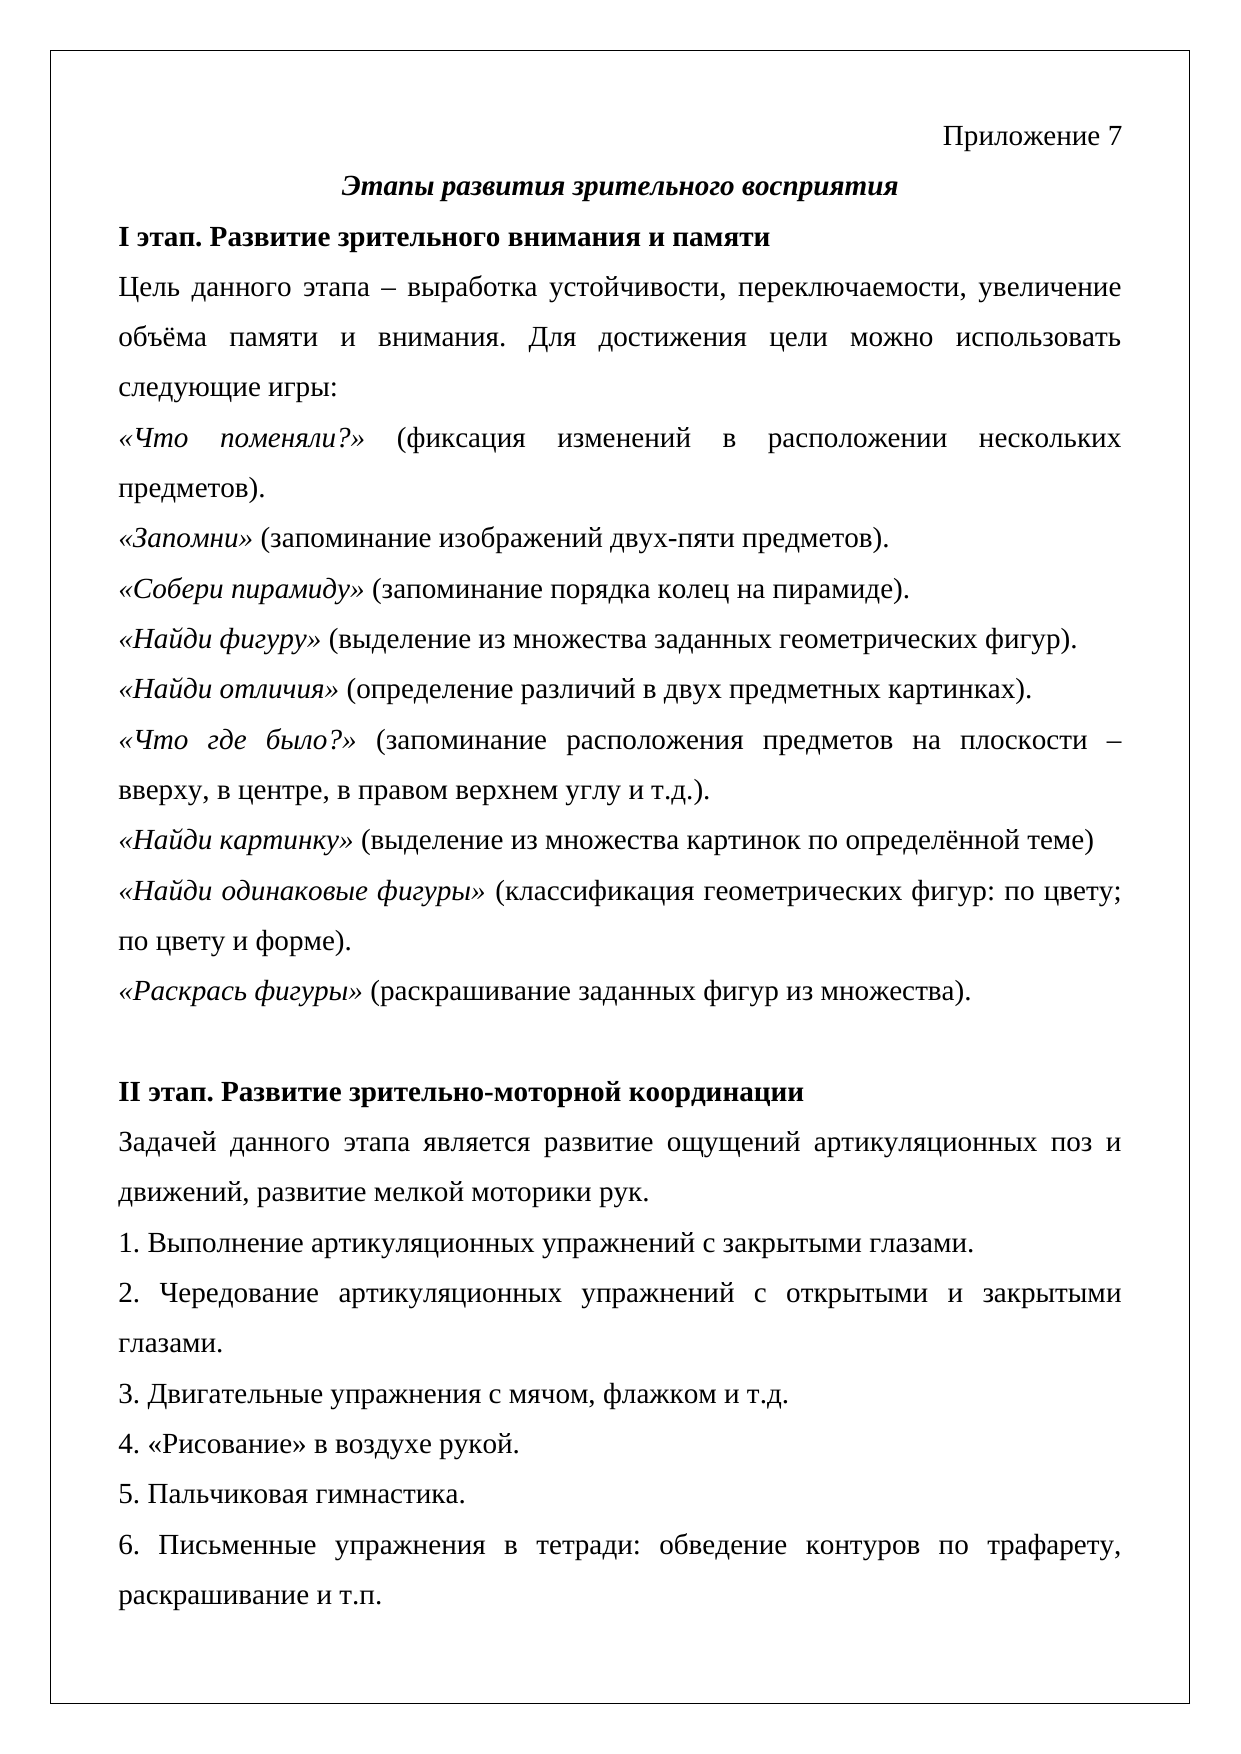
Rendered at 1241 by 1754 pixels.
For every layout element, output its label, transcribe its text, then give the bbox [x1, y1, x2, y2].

text «Раскрась фигуры» (раскрашивание заданных фигур из множества). [118, 973, 1122, 1007]
text Задачей данного этапа является развитие ощущений артикуляционных поз и движений, развитие мелкой моторики рук. [118, 1124, 1122, 1208]
text «Что где было?» (запоминание расположения предметов на плоскости – вверху, в центре, в правом верхнем углу и т.д.). [118, 722, 1122, 806]
text «Собери пирамиду» (запоминание порядка колец на пирамиде). [118, 571, 1122, 604]
text «Найди фигуру» (выделение из множества заданных геометрических фигур). [118, 621, 1122, 655]
text «Запомни» (запоминание изображений двух-пяти предметов). [118, 521, 1122, 554]
text «Что поменяли?» (фиксация изменений в расположении нескольких предметов). [118, 420, 1122, 504]
text II этап. Развитие зрительно-моторной координации [118, 1074, 1122, 1107]
text Этапы развития зрительного восприятия [118, 168, 1122, 202]
text 1. Выполнение артикуляционных упражнений с закрытыми глазами. [118, 1225, 1122, 1258]
text 2. Чередование артикуляционных упражнений с открытыми и закрытыми глазами. [118, 1275, 1122, 1359]
text 4. «Рисование» в воздухе рукой. [118, 1426, 1122, 1460]
text I этап. Развитие зрительного внимания и памяти [118, 219, 1122, 252]
text 5. Пальчиковая гимнастика. [118, 1476, 1122, 1510]
text 3. Двигательные упражнения с мячом, флажком и т.д. [118, 1376, 1122, 1409]
text «Найди одинаковые фигуры» (классификация геометрических фигур: по цвету; по цвету и форме). [118, 873, 1122, 957]
text Цель данного этапа – выработка устойчивости, переключаемости, увеличение объёма памяти и внимания. Для достижения цели можно использовать следующие игры: [118, 269, 1122, 403]
text «Найди картинку» (выделение из множества картинок по определённой теме) [118, 822, 1122, 856]
text Приложение 7 [118, 118, 1122, 152]
text «Найди отличия» (определение различий в двух предметных картинках). [118, 671, 1122, 705]
text 6. Письменные упражнения в тетради: обведение контуров по трафарету, раскрашивание и т.п. [118, 1527, 1122, 1611]
